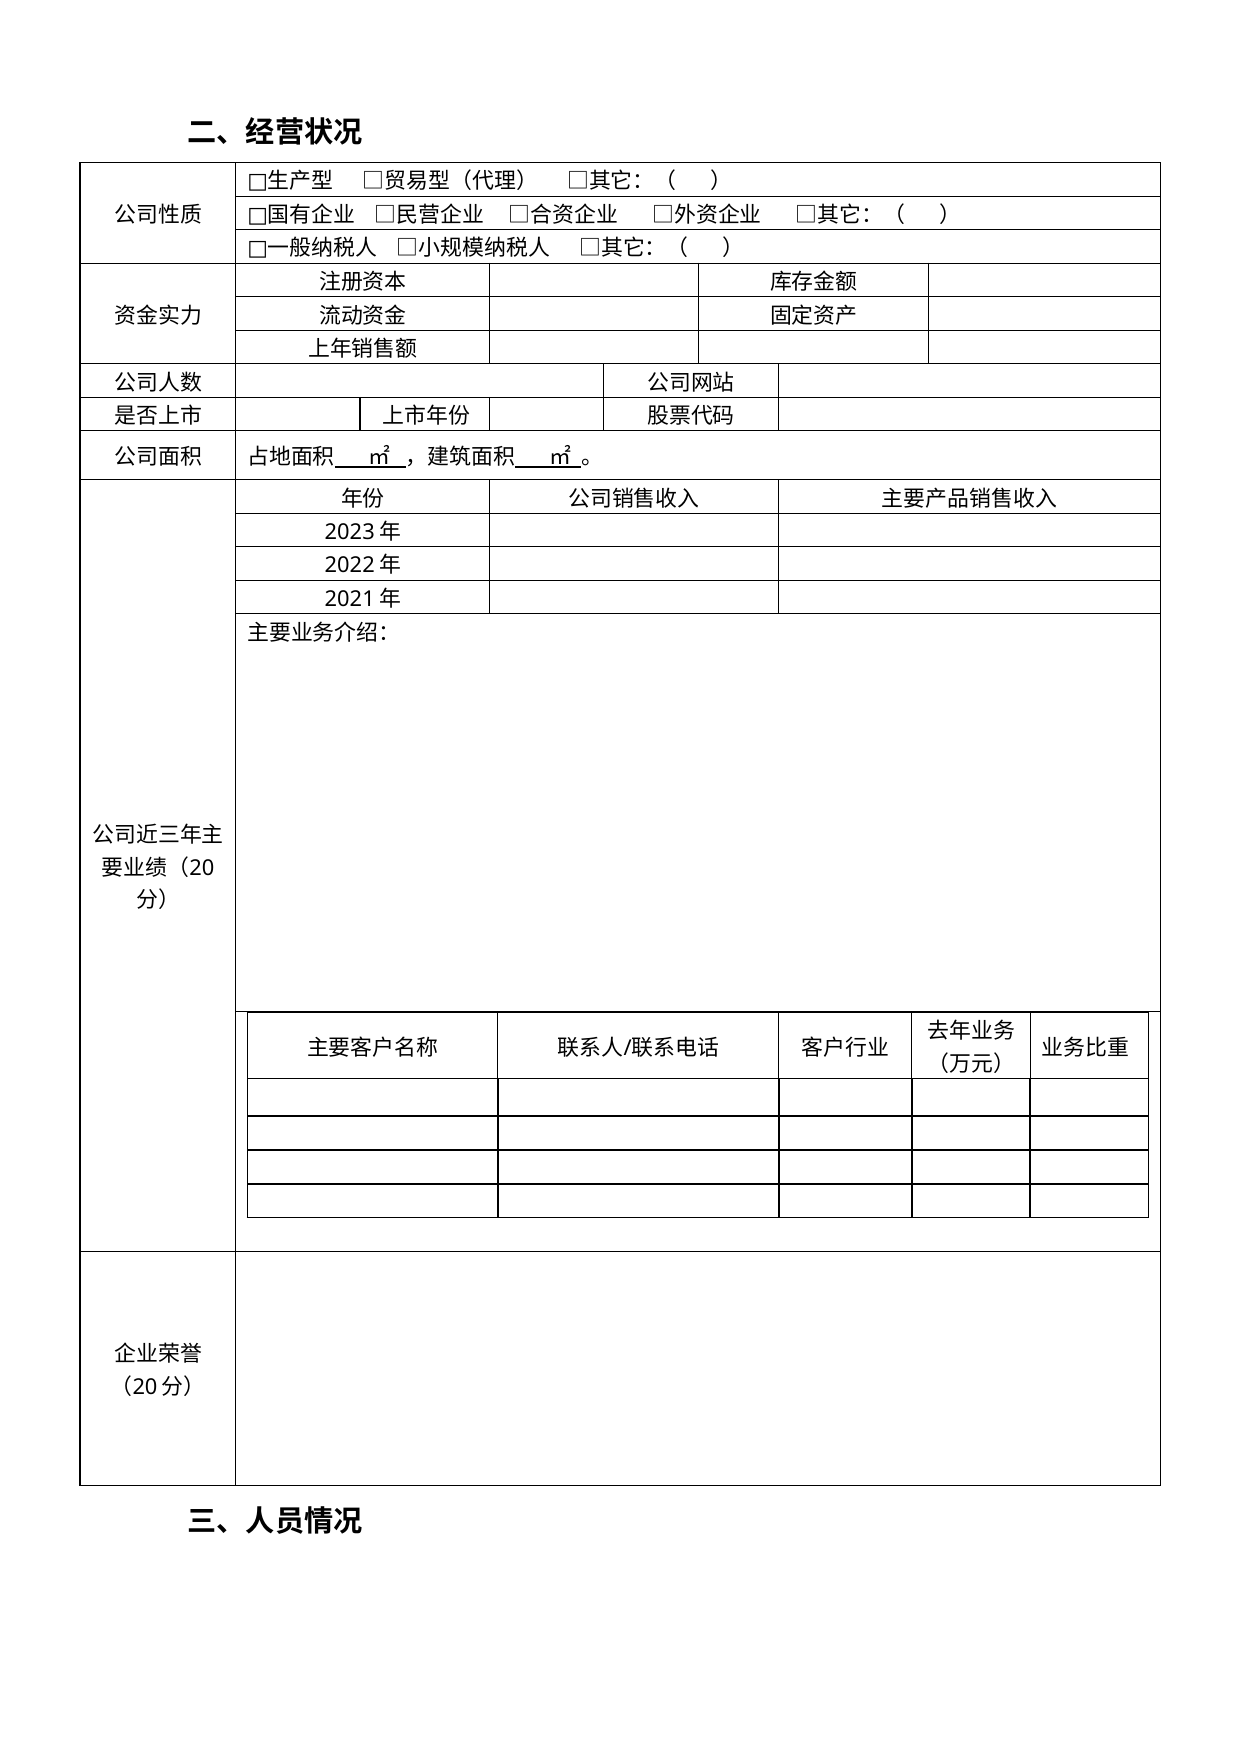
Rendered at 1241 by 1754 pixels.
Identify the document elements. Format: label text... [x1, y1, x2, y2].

table_cell 固定资产 [699, 297, 928, 330]
table_cell [779, 398, 1160, 430]
table_cell 是否上市 [81, 398, 235, 430]
table_cell 2023年 [236, 514, 489, 546]
table_cell 资金实力 [81, 264, 235, 363]
table_cell [236, 1012, 1160, 1251]
table_cell [236, 398, 359, 430]
table_cell [779, 547, 1160, 580]
table_cell □国有企业 □民营企业 □合资企业 □外资企业 □其它：（ ） [236, 197, 1160, 229]
table_header □生产型 □贸易型（代理） □其它：（ ） [236, 163, 1160, 196]
table_cell [779, 514, 1160, 546]
table_cell [490, 297, 698, 330]
text 二、经营状况 [187, 97, 1053, 162]
table_cell [779, 581, 1160, 613]
table_cell [779, 364, 1160, 397]
table_cell [929, 264, 1160, 296]
table_cell 2022年 [236, 547, 489, 580]
table_cell [929, 297, 1160, 330]
table_cell 2021年 [236, 581, 489, 613]
table_cell [929, 331, 1160, 363]
table_cell 流动资金 [236, 297, 489, 330]
table_cell 公司近三年主要业绩（20分） [81, 480, 235, 1251]
table_cell [490, 398, 603, 430]
table_cell [699, 331, 928, 363]
table_cell 公司网站 [604, 364, 778, 397]
table_cell 企业荣誉（20分） [81, 1252, 235, 1485]
table_cell 股票代码 [604, 398, 778, 430]
table_cell [236, 1252, 1160, 1485]
text 三、人员情况 [187, 1486, 1053, 1551]
table_cell 上年销售额 [236, 331, 489, 363]
table_cell [490, 264, 698, 296]
table_cell 上市年份 [361, 398, 489, 430]
table_cell [490, 581, 778, 613]
table_cell 占地面积 ㎡ ，建筑面积 ㎡ 。 [236, 431, 1160, 479]
table_cell [490, 331, 698, 363]
table_cell [236, 364, 603, 397]
table_cell 年份 [236, 480, 489, 513]
table_cell [490, 547, 778, 580]
table_cell 主要产品销售收入 [779, 480, 1160, 513]
table_cell 公司人数 [81, 364, 235, 397]
table_cell 主要业务介绍： [236, 614, 1160, 1011]
table_cell □一般纳税人 □小规模纳税人 □其它：（ ） [236, 230, 1160, 263]
table_cell 公司面积 [81, 431, 235, 479]
table_header 公司性质 [81, 163, 235, 263]
table_cell [490, 514, 778, 546]
table_cell 注册资本 [236, 264, 489, 296]
table_cell 公司销售收入 [490, 480, 778, 513]
table_cell 库存金额 [699, 264, 928, 296]
